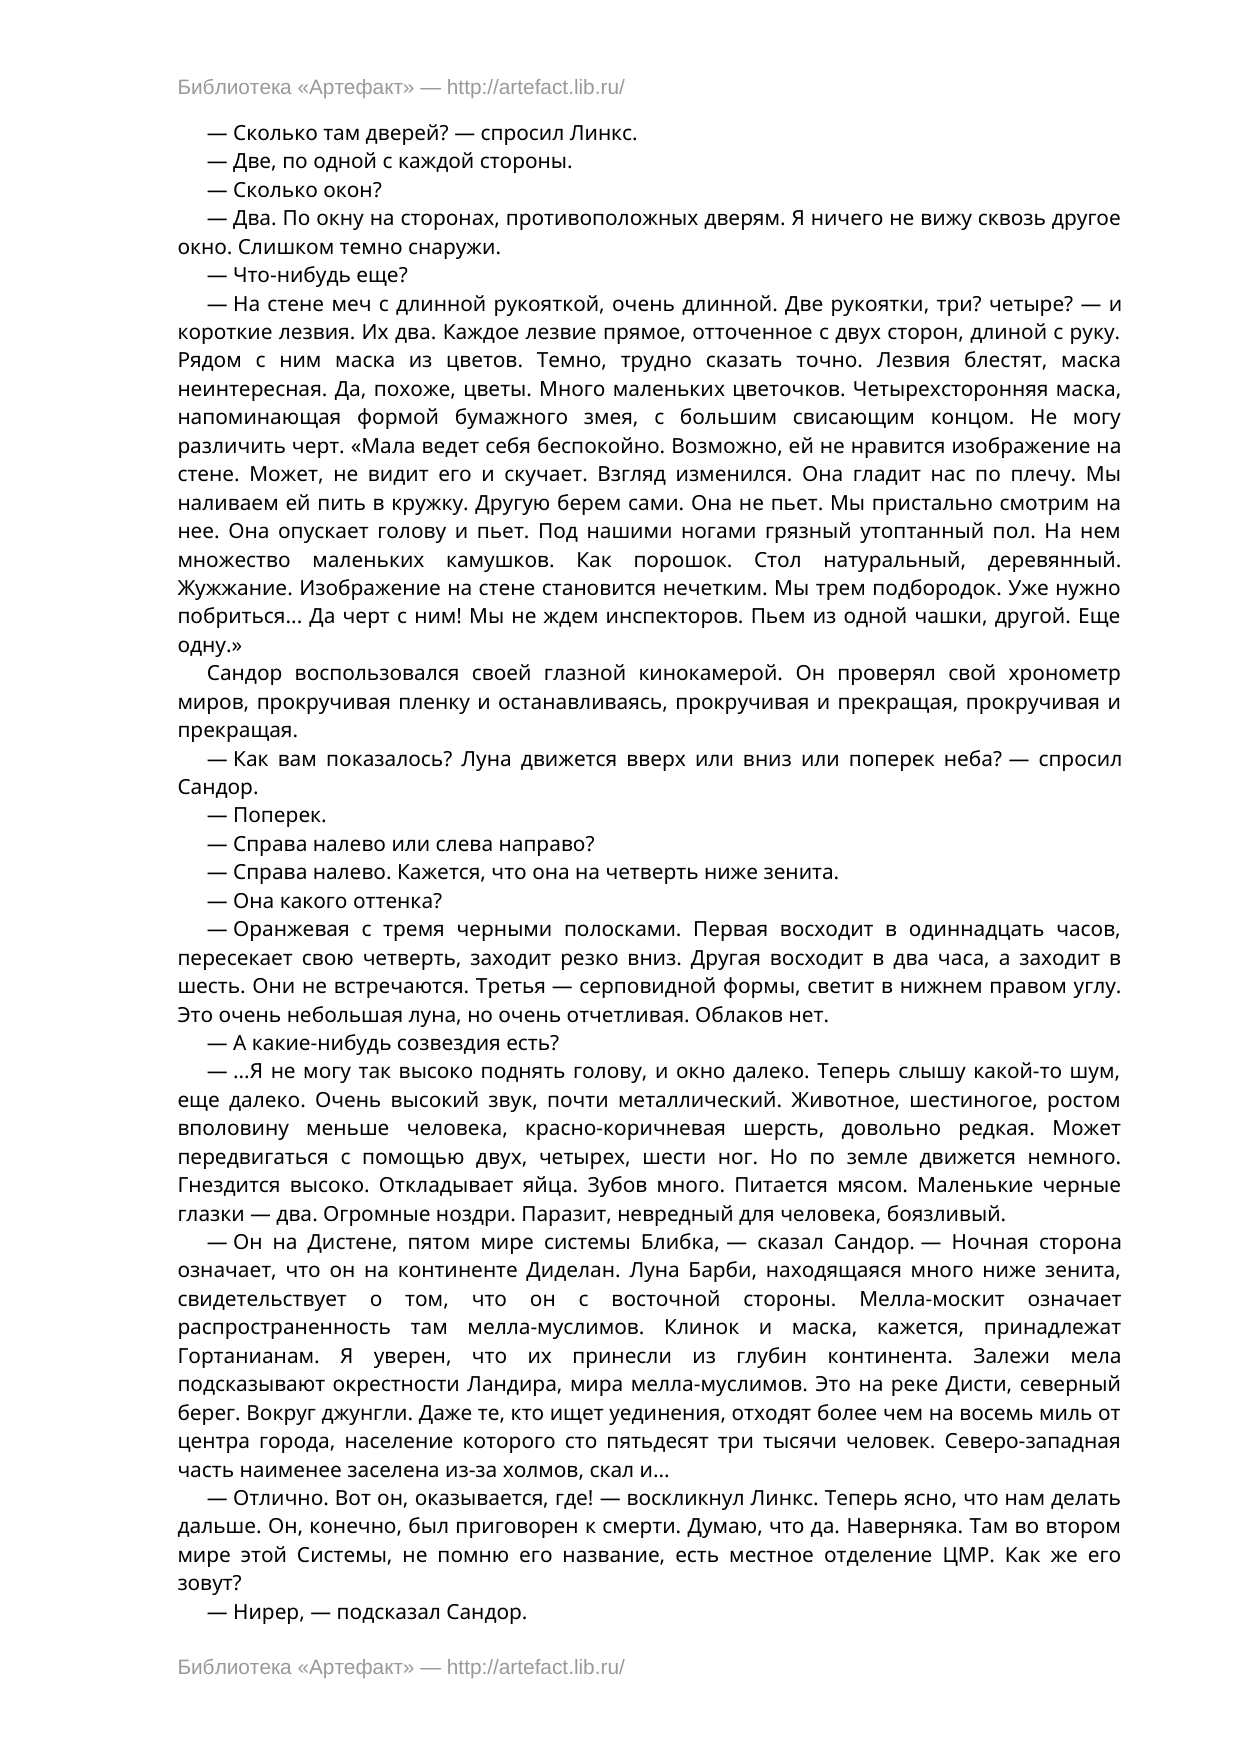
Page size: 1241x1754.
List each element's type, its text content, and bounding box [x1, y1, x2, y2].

text Сандор воспользовался своей глазной кинокамерой. Он проверял свой хронометр миров, прокручивая пленку и останавливаясь, прокручивая и прекращая, прокручивая и прекращая. [177, 658, 1122, 744]
text — Сколько окон? [177, 175, 1122, 203]
text — А какие-нибудь созвездия есть? [177, 1028, 1122, 1057]
text — Справа налево. Кажется, что она на четверть ниже зенита. [177, 857, 1122, 886]
text — Он на Дистене, пятом мире системы Блибка, — сказал Сандор. — Ночная сторона означает, что он на континенте Диделан. Луна Барби, находящаяся много ниже зенита, свидетельствует о том, что он с восточной стороны. Мелла-москит означает распространенность там мелла-муслимов. Клинок и маска, кажется, принадлежат Гортанианам. Я уверен, что их принесли из глубин континента. Залежи мела подсказывают окрестности Ландира, мира мелла-муслимов. Это на реке Дисти, северный берег. Вокруг джунгли. Даже те, кто ищет уединения, отходят более чем на восемь миль от центра города, население которого сто пятьдесят три тысячи человек. Северо-западная часть наименее заселена из-за холмов, скал и... [177, 1227, 1122, 1483]
text — ...Я не могу так высоко поднять голову, и окно далеко. Теперь слышу какой-то шум, еще далеко. Очень высокий звук, почти металлический. Животное, шестиногое, ростом вполовину меньше человека, красно-коричневая шерсть, довольно редкая. Может передвигаться с помощью двух, четырех, шести ног. Но по земле движется немного. Гнездится высоко. Откладывает яйца. Зубов много. Питается мясом. Маленькие черные глазки — два. Огромные ноздри. Паразит, невредный для человека, боязливый. [177, 1057, 1122, 1227]
text — Два. По окну на сторонах, противоположных дверям. Я ничего не вижу сквозь другое окно. Слишком темно снаружи. [177, 203, 1122, 260]
text — Как вам показалось? Луна движется вверх или вниз или поперек неба? — спросил Сандор. [177, 744, 1122, 801]
text — Сколько там дверей? — спросил Линкс. [177, 118, 1122, 147]
text — На стене меч с длинной рукояткой, очень длинной. Две рукоятки, три? четыре? — и короткие лезвия. Их два. Каждое лезвие прямое, отточенное с двух сторон, длиной с руку. Рядом с ним маска из цветов. Темно, трудно сказать точно. Лезвия блестят, маска неинтересная. Да, похоже, цветы. Много маленьких цветочков. Четырехсторонняя маска, напоминающая формой бумажного змея, с большим свисающим концом. Не могу различить черт. «Мала ведет себя беспокойно. Возможно, ей не нравится изображение на стене. Может, не видит его и скучает. Взгляд изменился. Она гладит нас по плечу. Мы наливаем ей пить в кружку. Другую берем сами. Она не пьет. Мы пристально смотрим на нее. Она опускает голову и пьет. Под нашими ногами грязный утоптанный пол. На нем множество маленьких камушков. Как порошок. Стол натуральный, деревянный. Жужжание. Изображение на стене становится нечетким. Мы трем подбородок. Уже нужно побриться... Да черт с ним! Мы не ждем инспекторов. Пьем из одной чашки, другой. Еще одну.» [177, 289, 1122, 658]
text — Отлично. Вот он, оказывается, где! — воскликнул Линкс. Теперь ясно, что нам делать дальше. Он, конечно, был приговорен к смерти. Думаю, что да. Наверняка. Там во втором мире этой Системы, не помню его название, есть местное отделение ЦМР. Как же его зовут? [177, 1483, 1122, 1597]
text — Нирер, — подсказал Сандор. [177, 1597, 1122, 1625]
text — Справа налево или слева направо? [177, 829, 1122, 857]
text — Что-нибудь еще? [177, 260, 1122, 289]
text — Поперек. [177, 801, 1122, 829]
text — Две, по одной с каждой стороны. [177, 147, 1122, 175]
text — Оранжевая с тремя черными полосками. Первая восходит в одиннадцать часов, пересекает свою четверть, заходит резко вниз. Другая восходит в два часа, а заходит в шесть. Они не встречаются. Третья — серповидной формы, светит в нижнем правом углу. Это очень небольшая луна, но очень отчетливая. Облаков нет. [177, 914, 1122, 1028]
text — Она какого оттенка? [177, 886, 1122, 914]
